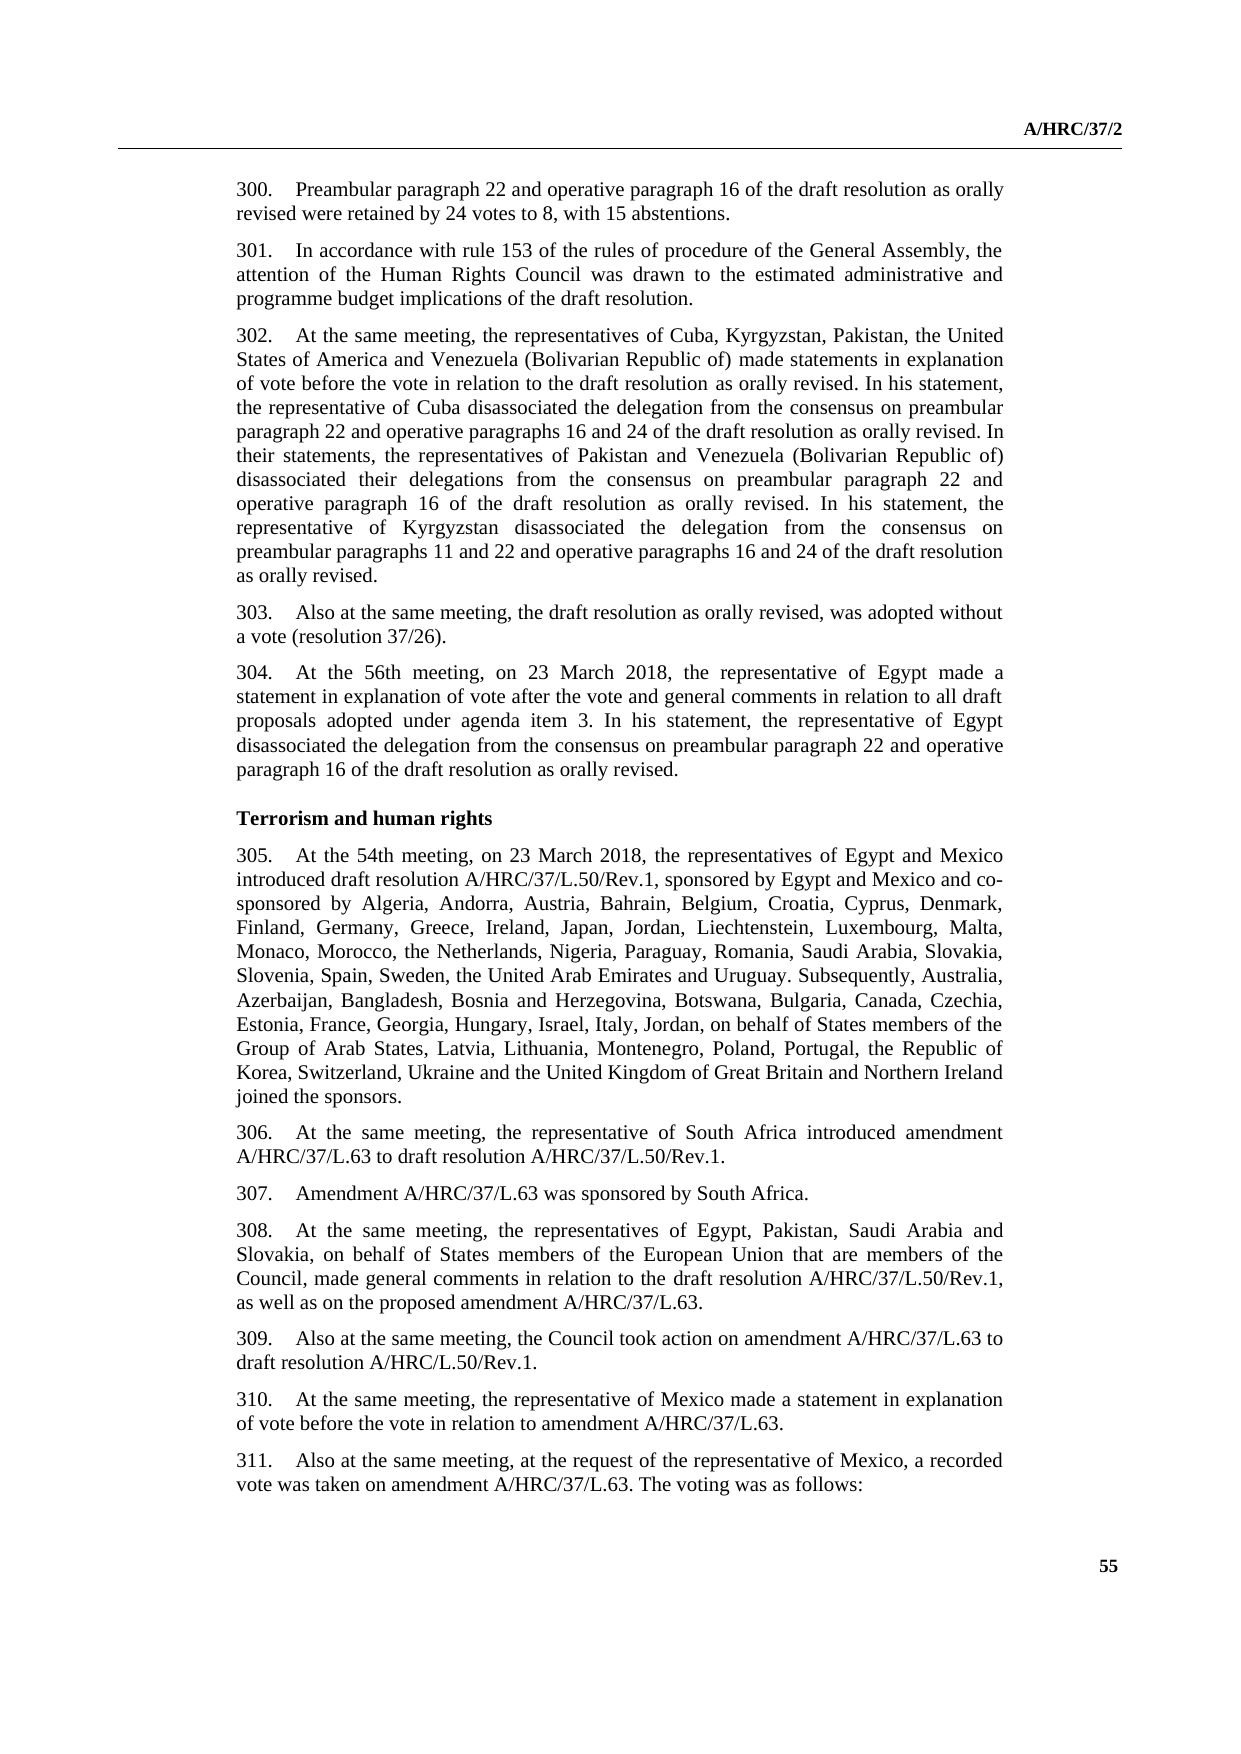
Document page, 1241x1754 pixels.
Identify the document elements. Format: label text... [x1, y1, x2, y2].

text 304. At the 56th meeting, on 23 March 2018, the representative of Egypt made a statement in explanation of vote after the vote and general comments in relation to all draft proposals adopted under agenda item 3. In his statement, the representative of Egypt disassociated the delegation from the consensus on preambular paragraph 22 and operative paragraph 16 of the draft resolution as orally revised. [236, 660, 1004, 781]
text 301. In accordance with rule 153 of the rules of procedure of the General Assembly, the attention of the Human Rights Council was drawn to the estimated administrative and programme budget implications of the draft resolution. [236, 238, 1004, 310]
text 305. At the 54th meeting, on 23 March 2018, the representatives of Egypt and Mexico introduced draft resolution A/HRC/37/L.50/Rev.1, sponsored by Egypt and Mexico and co-sponsored by Algeria, Andorra, Austria, Bahrain, Belgium, Croatia, Cyprus, Denmark, Finland, Germany, Greece, Ireland, Japan, Jordan, Liechtenstein, Luxembourg, Malta, Monaco, Morocco, the Netherlands, Nigeria, Paraguay, Romania, Saudi Arabia, Slovakia, Slovenia, Spain, Sweden, the United Arab Emirates and Uruguay. Subsequently, Australia, Azerbaijan, Bangladesh, Bosnia and Herzegovina, Botswana, Bulgaria, Canada, Czechia, Estonia, France, Georgia, Hungary, Israel, Italy, Jordan, on behalf of States members of the Group of Arab States, Latvia, Lithuania, Montenegro, Poland, Portugal, the Republic of Korea, Switzerland, Ukraine and the United Kingdom of Great Britain and Northern Ireland joined the sponsors. [236, 843, 1004, 1108]
text 302. At the same meeting, the representatives of Cuba, Kyrgyzstan, Pakistan, the United States of America and Venezuela (Bolivarian Republic of) made statements in explanation of vote before the vote in relation to the draft resolution as orally revised. In his statement, the representative of Cuba disassociated the delegation from the consensus on preambular paragraph 22 and operative paragraphs 16 and 24 of the draft resolution as orally revised. In their statements, the representatives of Pakistan and Venezuela (Bolivarian Republic of) disassociated their delegations from the consensus on preambular paragraph 22 and operative paragraph 16 of the draft resolution as orally revised. In his statement, the representative of Kyrgyzstan disassociated the delegation from the consensus on preambular paragraphs 11 and 22 and operative paragraphs 16 and 24 of the draft resolution as orally revised. [236, 322, 1004, 587]
text Terrorism and human rights [118, 806, 1004, 831]
text 310. At the same meeting, the representative of Mexico made a statement in explanation of vote before the vote in relation to amendment A/HRC/37/L.63. [236, 1387, 1004, 1435]
text 308. At the same meeting, the representatives of Egypt, Pakistan, Saudi Arabia and Slovakia, on behalf of States members of the European Union that are members of the Council, made general comments in relation to the draft resolution A/HRC/37/L.50/Rev.1, as well as on the proposed amendment A/HRC/37/L.63. [236, 1217, 1004, 1314]
text 306. At the same meeting, the representative of South Africa introduced amendment A/HRC/37/L.63 to draft resolution A/HRC/37/L.50/Rev.1. [236, 1120, 1004, 1168]
text 307. Amendment A/HRC/37/L.63 was sponsored by South Africa. [236, 1181, 1004, 1205]
text 309. Also at the same meeting, the Council took action on amendment A/HRC/37/L.63 to draft resolution A/HRC/L.50/Rev.1. [236, 1326, 1004, 1374]
text 311. Also at the same meeting, at the request of the representative of Mexico, a recorded vote was taken on amendment A/HRC/37/L.63. The voting was as follows: [236, 1447, 1004, 1496]
text 303. Also at the same meeting, the draft resolution as orally revised, was adopted without a vote (resolution 37/26). [236, 600, 1004, 648]
text 300. Preambular paragraph 22 and operative paragraph 16 of the draft resolution as orally revised were retained by 24 votes to 8, with 15 abstentions. [236, 177, 1004, 225]
